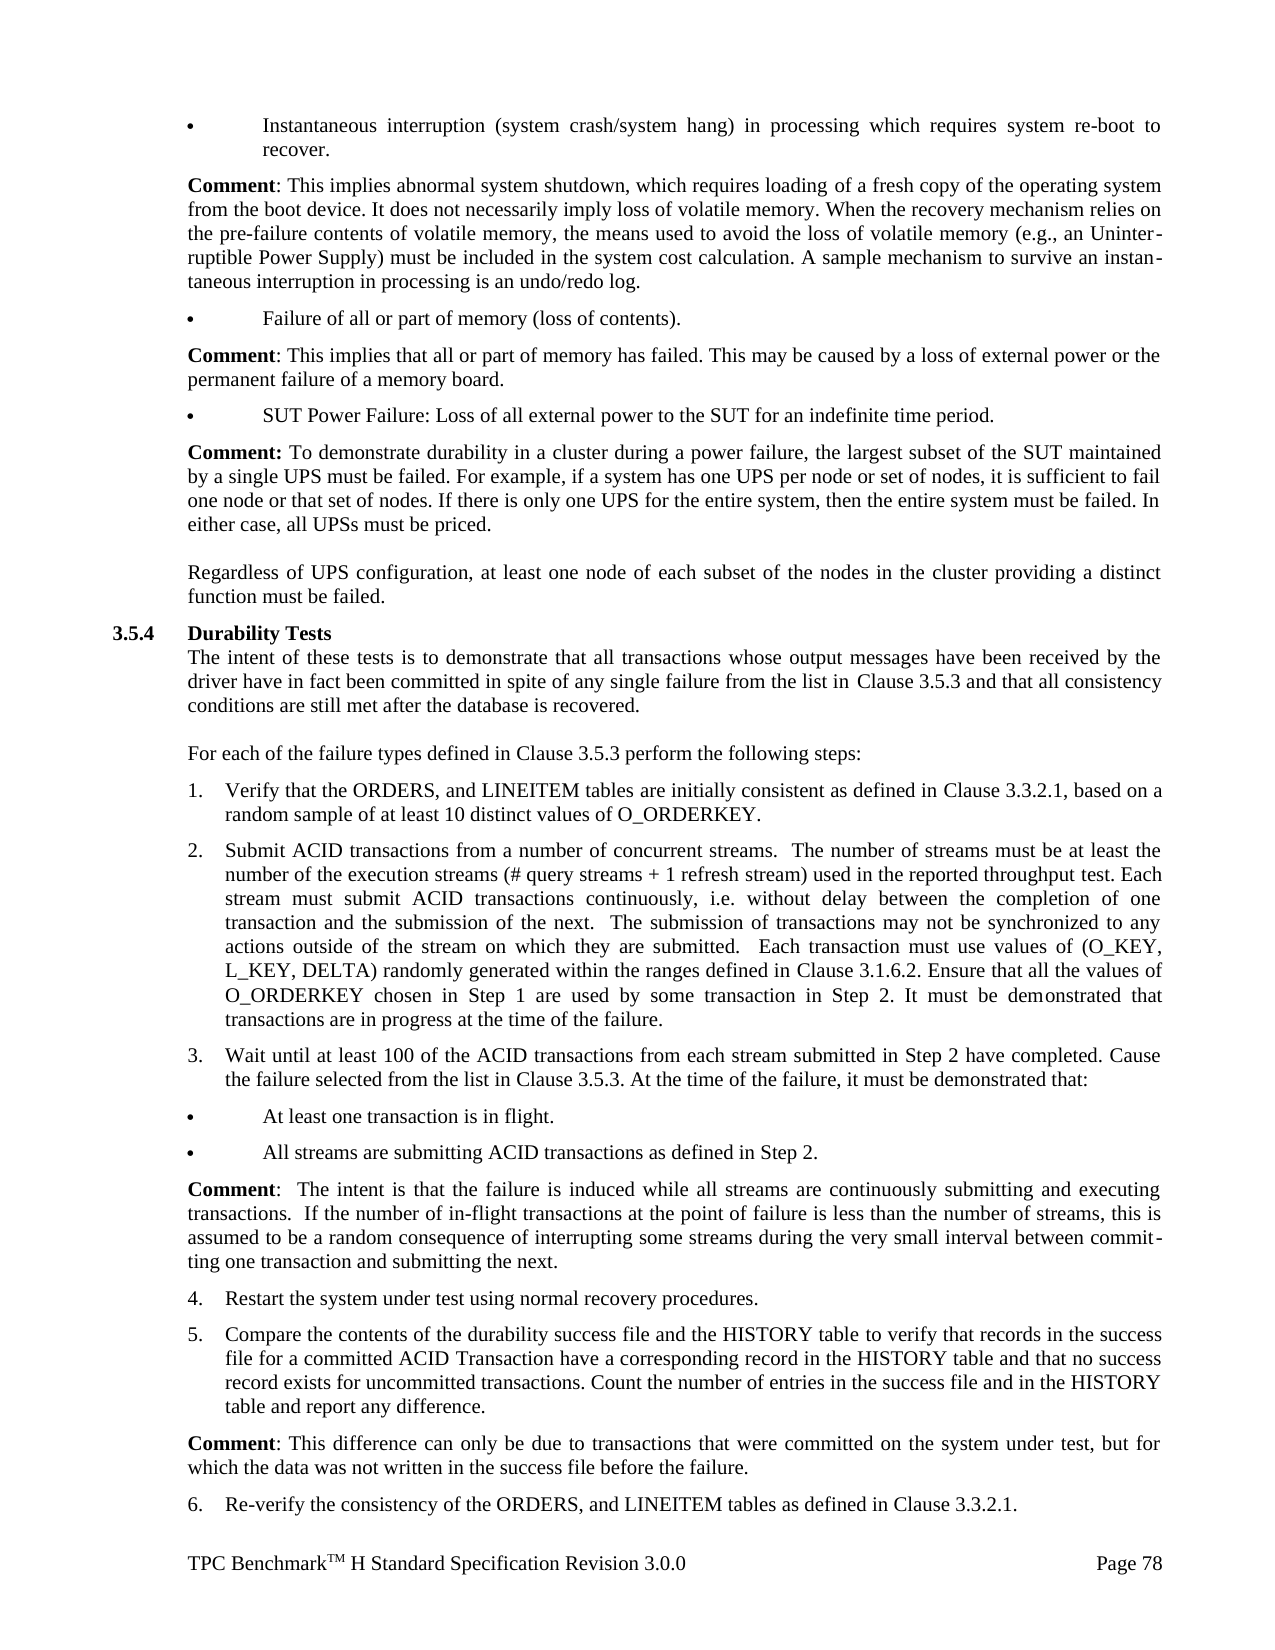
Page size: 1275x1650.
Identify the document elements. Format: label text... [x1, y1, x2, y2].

text At least one transaction is in flight. [187, 1104, 1162, 1128]
text SUT Power Failure: Loss of all external power to the SUT for an indefinite time period. [187, 403, 1162, 427]
text Submit ACID transactions from a number of concurrent streams. The number of streams must be at least the number of the execution streams (# query streams + 1 refresh stream) used in the reported throughput test. Each stream must submit ACID transactions continuously, i.e. without delay between the completion of one transaction and the submission of the next. The submission of transactions may not be synchronized to any actions outside of the stream on which they are submitted. Each transaction must use values of (O_KEY, L_KEY, DELTA) randomly generated within the ranges defined in Clause 3.1.6.2. Ensure that all the values of O_ORDERKEY chosen in Step 1 are used by some transaction in Step 2. It must be demonstrated that transactions are in progress at the time of the failure. [187, 838, 1162, 1031]
text All streams are submitting ACID transactions as defined in Step 2. [187, 1140, 1162, 1164]
text Failure of all or part of memory (loss of contents). [187, 306, 1162, 330]
list Verify that the ORDERS, and LINEITEM tables are initially consistent as defined in Clause 3.3.2.1, based on a random sample of at least 10 distinct values of O_ORDERKEY. [187, 777, 1162, 826]
text Re-verify the consistency of the ORDERS, and LINEITEM tables as defined in Clause 3.3.2.1. [187, 1492, 1162, 1516]
text Comment: To demonstrate durability in a cluster during a power failure, the largest subset of the SUT maintained by a single UPS must be failed. For example, if a system has one UPS per node or set of nodes, it is sufficient to fail one node or that set of nodes. If there is only one UPS for the entire system, then the entire system must be failed. In either case, all UPSs must be priced. [187, 440, 1162, 536]
text Comment: This implies abnormal system shutdown, which requires loading of a fresh copy of the operating system from the boot device. It does not necessarily imply loss of volatile memory. When the recovery mechanism relies on the pre-failure contents of volatile memory, the means used to avoid the loss of volatile memory (e.g., an Uninterruptible Power Supply) must be included in the system cost calculation. A sample mechanism to survive an instantaneous interruption in processing is an undo/redo log. [187, 173, 1162, 293]
text Wait until at least 100 of the ACID transactions from each stream submitted in Step 2 have completed. Cause the failure selected from the list in Clause 3.5.3. At the time of the failure, it must be demonstrated that: [187, 1043, 1162, 1091]
subtitle Durability Tests [112, 621, 1162, 645]
text Comment: This difference can only be due to transactions that were committed on the system under test, but for which the data was not written in the success file before the failure. [187, 1431, 1162, 1479]
text Instantaneous interruption (system crash/system hang) in processing which requires system re-boot to recover. [187, 112, 1162, 161]
text Comment: The intent is that the failure is induced while all streams are continuously submitting and executing transactions. If the number of in-flight transactions at the point of failure is less than the number of streams, this is assumed to be a random consequence of interrupting some streams during the very small interval between committing one transaction and submitting the next. [187, 1177, 1162, 1273]
text Regardless of UPS configuration, at least one node of each subset of the nodes in the cluster providing a distinct function must be failed. [187, 560, 1162, 608]
text For each of the failure types defined in Clause 3.5.3 perform the following steps: [187, 741, 1162, 765]
text Restart the system under test using normal recovery procedures. [187, 1286, 1162, 1310]
text Comment: This implies that all or part of memory has failed. This may be caused by a loss of external power or the permanent failure of a memory board. [187, 342, 1162, 391]
text Compare the contents of the durability success file and the HISTORY table to verify that records in the success file for a committed ACID Transaction have a corresponding record in the HISTORY table and that no success record exists for uncommitted transactions. Count the number of entries in the success file and in the HISTORY table and report any difference. [187, 1322, 1162, 1418]
text The intent of these tests is to demonstrate that all transactions whose output messages have been received by the driver have in fact been committed in spite of any single failure from the list in Clause 3.5.3 and that all consistency conditions are still met after the database is recovered. [187, 645, 1162, 717]
